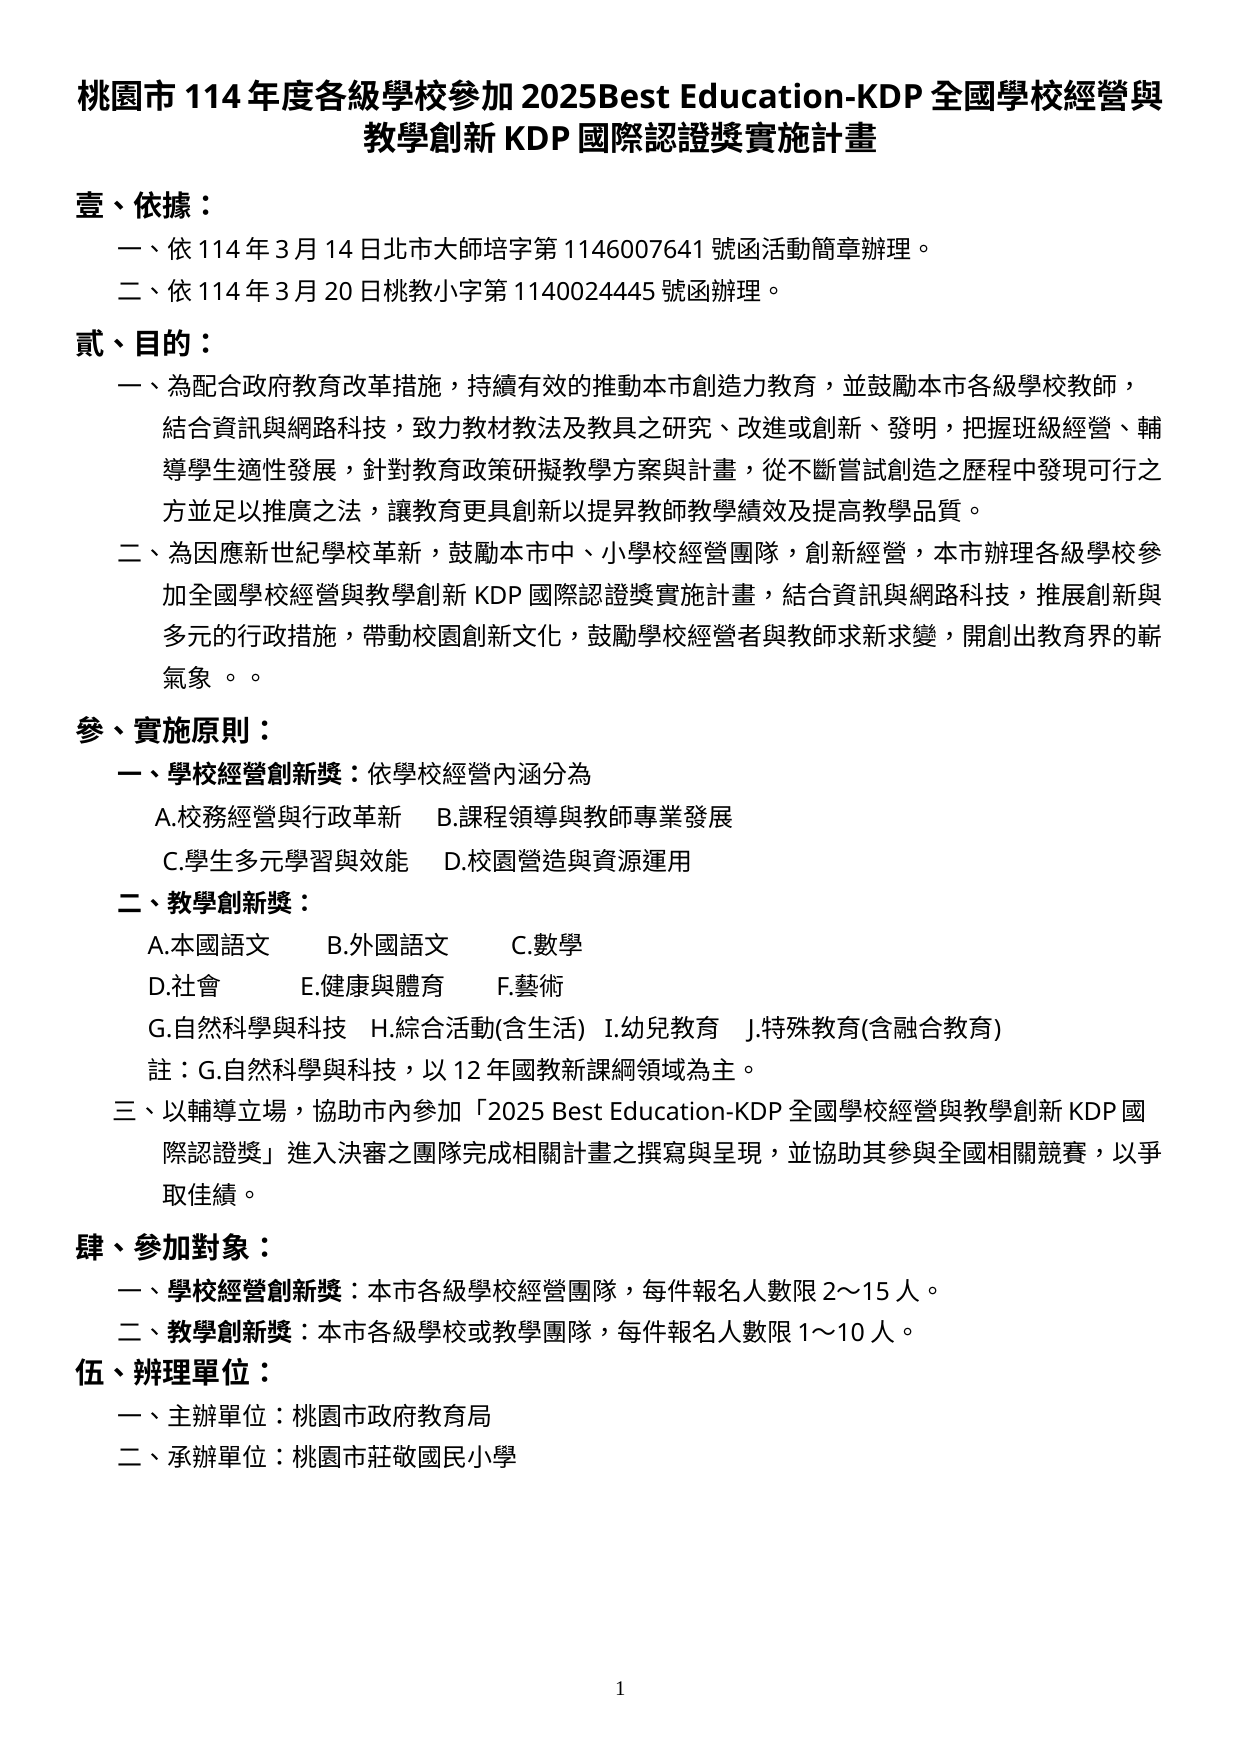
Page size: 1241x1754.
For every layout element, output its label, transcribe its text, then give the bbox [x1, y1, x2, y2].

text 肆、參加對象： [75, 1225, 1165, 1267]
text 一、主辦單位：桃園市政府教育局 [117, 1392, 1165, 1433]
text 二、依114年3月20日桃教小字第1140024445號函辦理。 [117, 267, 1165, 308]
text 一、為配合政府教育改革措施，持續有效的推動本市創造力教育，並鼓勵本市各級學校教師，結合資訊與網路科技，致力教材教法及教具之研究、改進或創新、發明，把握班級經營、輔導學生適性發展，針對教育政策研擬教學方案與計畫，從不斷嘗試創造之歷程中發現可行之方並足以推廣之法，讓教育更具創新以提昇教師教學績效及提高教學品質。 [117, 362, 1165, 529]
text 桃園市114年度各級學校參加2025Best Education-KDP全國學校經營與 [75, 75, 1165, 117]
text 二、承辦單位：桃園市莊敬國民小學 [117, 1433, 1165, 1475]
text A.校務經營與行政革新 B.課程領導與教師專業發展 C.學生多元學習與效能 D.校園營造與資源運用 [154, 792, 1165, 879]
text 二、教學創新獎：本市各級學校或教學團隊，每件報名人數限1～10人。 [117, 1308, 1165, 1350]
text 參、實施原則： [75, 708, 1165, 750]
text 伍、辨理單位： [75, 1350, 1165, 1392]
text 一、學校經營創新獎：依學校經營內涵分為 [117, 750, 1165, 792]
text 貳、目的： [75, 321, 1165, 362]
text 二、為因應新世紀學校革新，鼓勵本市中、小學校經營團隊，創新經營，本市辦理各級學校參加全國學校經營與教學創新KDP國際認證獎實施計畫，結合資訊與網路科技，推展創新與多元的行政措施，帶動校園創新文化，鼓勵學校經營者與教師求新求變，開創出教育界的嶄氣象 。。 [117, 529, 1165, 696]
text 一、學校經營創新獎：本市各級學校經營團隊，每件報名人數限2～15人。 [117, 1267, 1165, 1308]
text 二、教學創新獎： [117, 879, 1165, 921]
text 壹、依據： [75, 183, 1165, 225]
text 教學創新KDP國際認證獎實施計畫 [75, 117, 1165, 158]
text 三、以輔導立場，協助市內參加「2025 Best Education-KDP全國學校經營與教學創新KDP國際認證獎」進入決審之團隊完成相關計畫之撰寫與呈現，並協助其參與全國相關競賽，以爭取佳績。 [112, 1087, 1165, 1212]
text A.本國語文 B.外國語文 C.數學 D.社會 E.健康與體育 F.藝術 G.自然科學與科技 H.綜合活動(含生活) I.幼兒教育 J.特殊教育(含融合教育) 註：G.自然科學與科技，以12年國教新課綱領域為主。 [147, 921, 1165, 1087]
text 一、依114年3月14日北市大師培字第1146007641號函活動簡章辦理。 [117, 225, 1165, 267]
